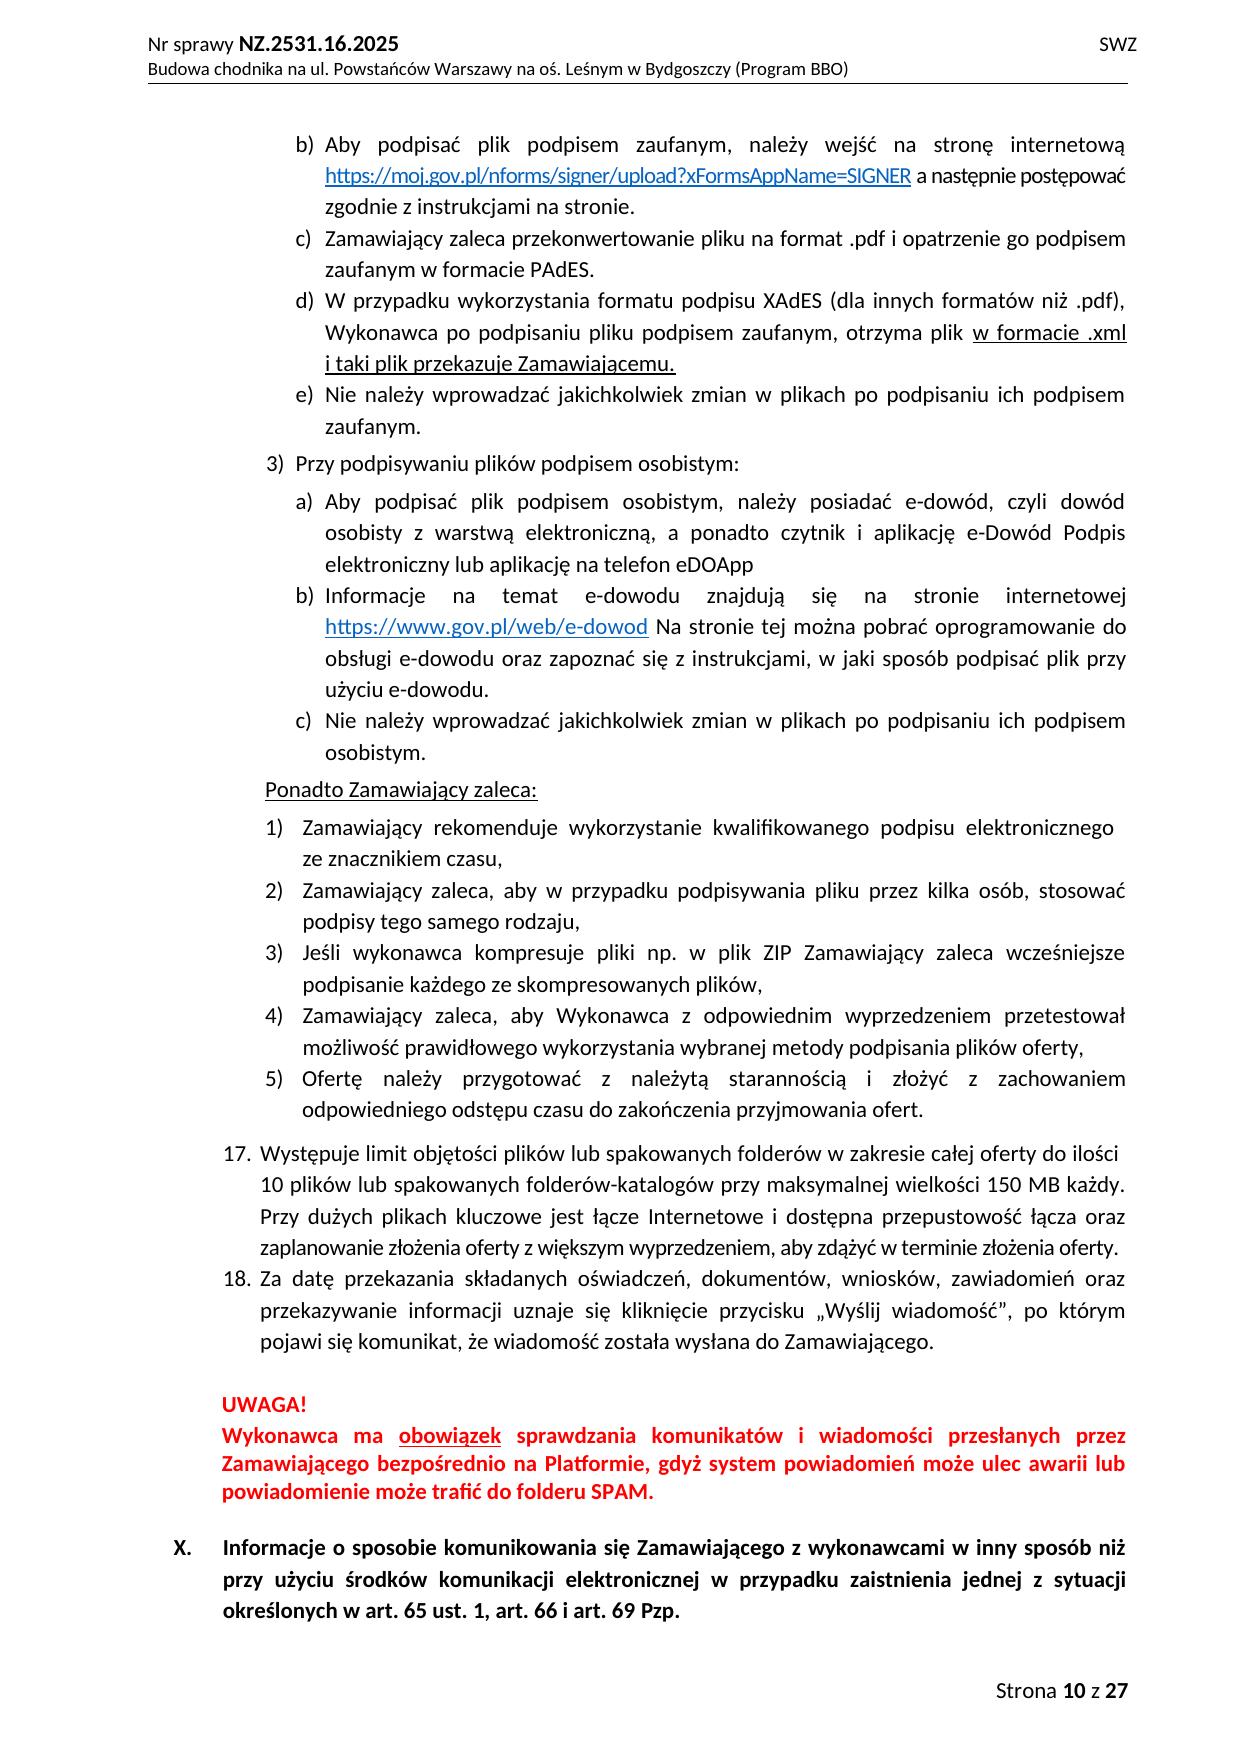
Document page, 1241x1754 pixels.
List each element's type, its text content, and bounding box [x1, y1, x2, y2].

text UWAGA! [222, 1390, 1127, 1418]
list Aby podpisać plik podpisem osobistym, należy posiadać e-dowód, czyli dowód osobisty z warstwą elektroniczną, a ponadto czytnik i aplikację e-Dowód Podpis elektroniczny lub aplikację na telefon eDOApp [295, 487, 1127, 578]
list W przypadku wykorzystania formatu podpisu XAdES (dla innych formatów niż .pdf), Wykonawca po podpisaniu pliku podpisem zaufanym, otrzyma plik w formacie .xml i taki plik przekazuje Zamawiającemu. [295, 286, 1127, 377]
text Wykonawca ma obowiązek sprawdzania komunikatów i wiadomości przesłanych przez Zamawiającego bezpośrednio na Platformie, gdyż system powiadomień może ulec awarii lub powiadomienie może trafić do folderu SPAM. [222, 1421, 1127, 1505]
list Ofertę należy przygotować z należytą starannością i złożyć z zachowaniem odpowiedniego odstępu czasu do zakończenia przyjmowania ofert. [265, 1064, 1127, 1123]
list Informacje na temat e-dowodu znajdują się na stronie internetowej https://www.gov.pl/web/e-dowod Na stronie tej można pobrać oprogramowanie do obsługi e-dowodu oraz zapoznać się z instrukcjami, w jaki sposób podpisać plik przy użyciu e-dowodu. [295, 581, 1127, 703]
list Przy podpisywaniu plików podpisem osobistym: [266, 449, 1127, 477]
list Za datę przekazania składanych oświadczeń, dokumentów, wniosków, zawiadomień oraz przekazywanie informacji uznaje się kliknięcie przycisku „Wyślij wiadomość”, po którym pojawi się komunikat, że wiadomość została wysłana do Zamawiającego. [223, 1264, 1127, 1355]
list Zamawiający zaleca przekonwertowanie pliku na format .pdf i opatrzenie go podpisem zaufanym w formacie PAdES. [295, 224, 1127, 283]
list Zamawiający rekomenduje wykorzystanie kwalifikowanego podpisu elektronicznego ze znacznikiem czasu, [265, 813, 1127, 872]
text Ponadto Zamawiający zaleca: [265, 776, 1127, 803]
list Zamawiający zaleca, aby Wykonawca z odpowiednim wyprzedzeniem przetestował możliwość prawidłowego wykorzystania wybranej metody podpisania plików oferty, [265, 1001, 1127, 1061]
list Nie należy wprowadzać jakichkolwiek zmian w plikach po podpisaniu ich podpisem zaufanym. [295, 381, 1127, 440]
list Jeśli wykonawca kompresuje pliki np. w plik ZIP Zamawiający zaleca wcześniejsze podpisanie każdego ze skompresowanych plików, [265, 938, 1127, 998]
list Występuje limit objętości plików lub spakowanych folderów w zakresie całej oferty do ilości 10 plików lub spakowanych folderów-katalogów przy maksymalnej wielkości 150 MB każdy. Przy dużych plikach kluczowe jest łącze Internetowe i dostępna przepustowość łącza oraz zaplanowanie złożenia oferty z większym wyprzedzeniem, aby zdążyć w terminie złożenia oferty. [223, 1139, 1127, 1261]
list Informacje o sposobie komunikowania się Zamawiającego z wykonawcami w inny sposób niż przy użyciu środków komunikacji elektronicznej w przypadku zaistnienia jednej z sytuacji określonych w art. 65 ust. 1, art. 66 i art. 69 Pzp. [192, 1533, 1127, 1624]
list Nie należy wprowadzać jakichkolwiek zmian w plikach po podpisaniu ich podpisem osobistym. [295, 707, 1127, 766]
list Zamawiający zaleca, aby w przypadku podpisywania pliku przez kilka osób, stosować podpisy tego samego rodzaju, [265, 876, 1127, 935]
list Aby podpisać plik podpisem zaufanym, należy wejść na stronę internetową https://moj.gov.pl/nforms/signer/upload?xFormsAppName=SIGNER a następnie postępować zgodnie z instrukcjami na stronie. [295, 130, 1127, 220]
